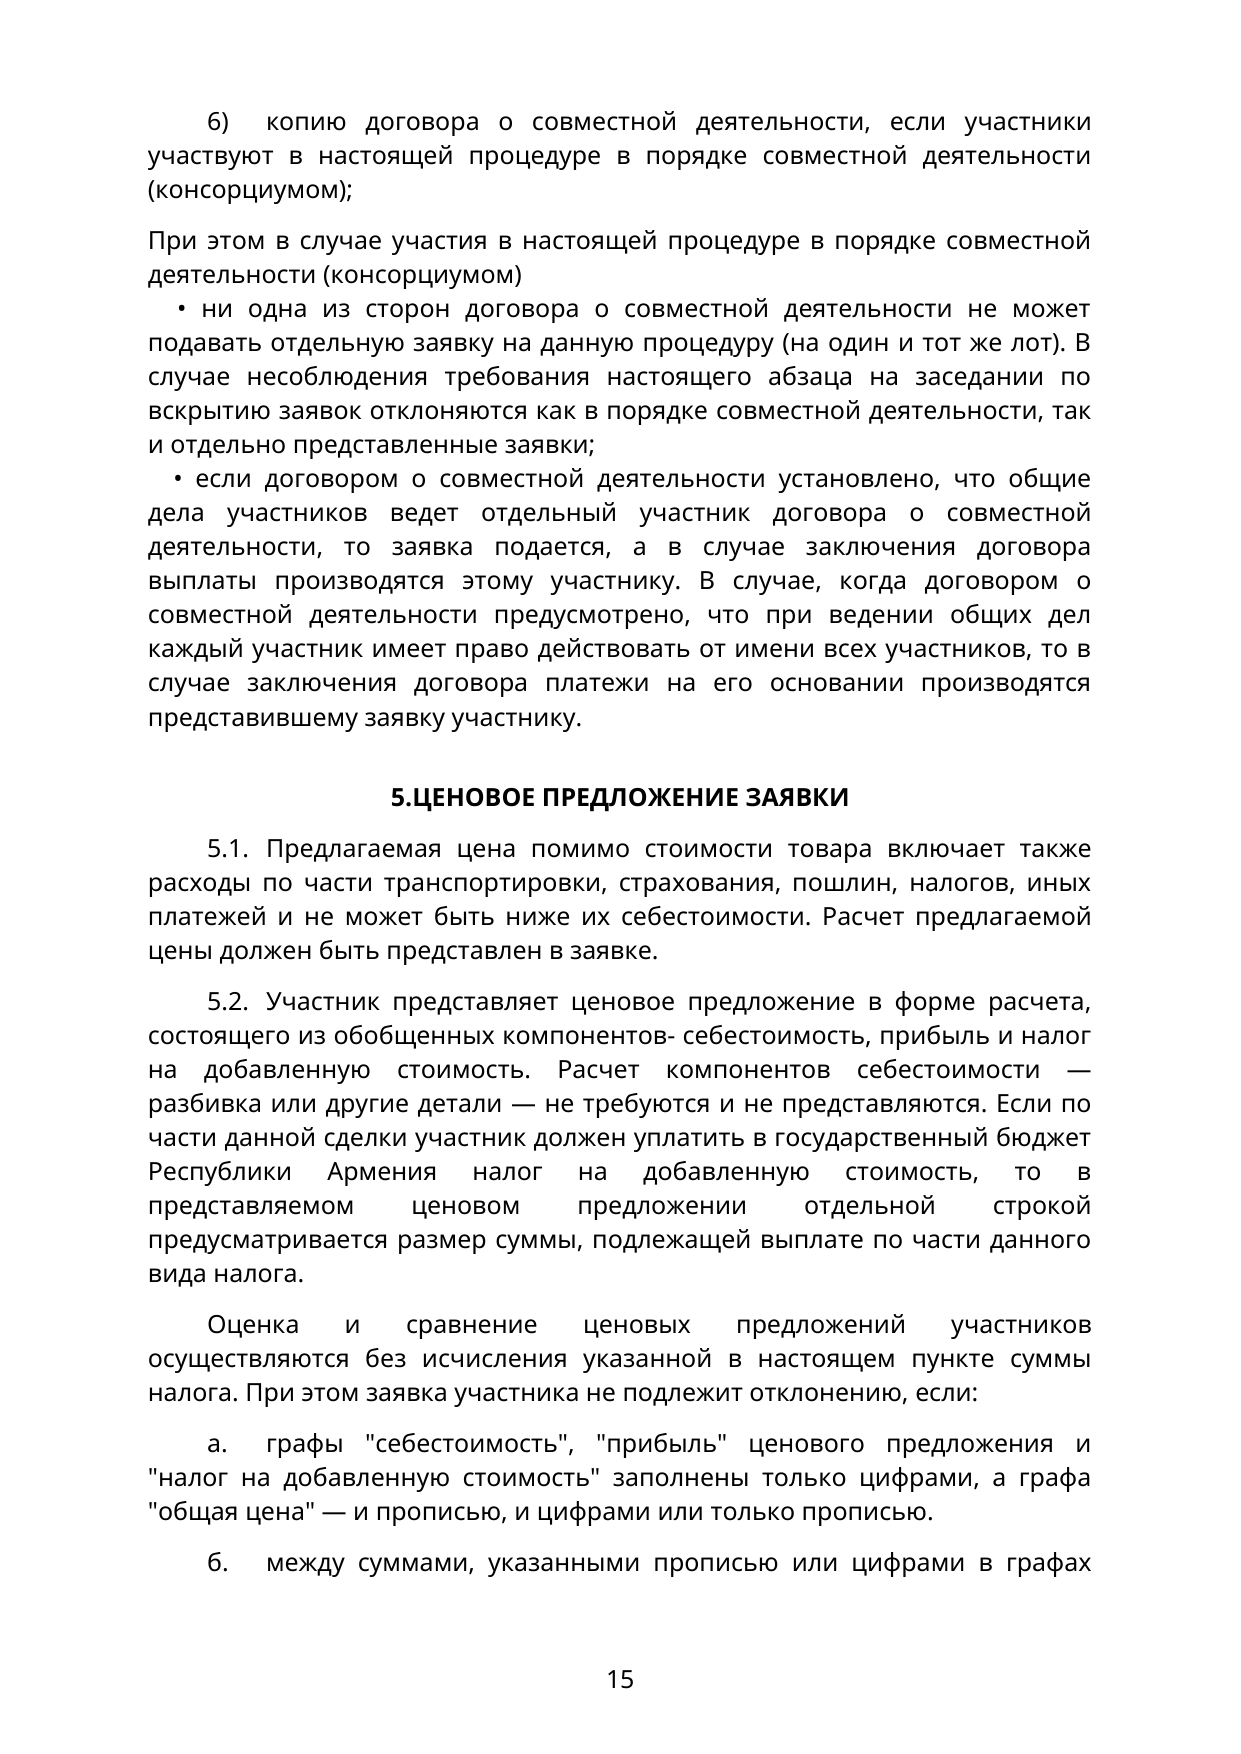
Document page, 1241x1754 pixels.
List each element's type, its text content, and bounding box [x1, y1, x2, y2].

text 5.1. Предлагаемая цена помимо стоимости товара включает также расходы по части транспортировки, страхования, пошлин, налогов, иных платежей и не может быть ниже их себестоимости. Расчет предлагаемой цены должен быть представлен в заявке. [148, 831, 1092, 967]
text • ни одна из сторон договора о совместной деятельности не может подавать отдельную заявку на данную процедуру (на один и тот же лот). В случае несоблюдения требования настоящего абзаца на заседании по вскрытию заявок отклоняются как в порядке совместной деятельности, так и отдельно представленные заявки; [148, 290, 1092, 461]
text 6) копию договора о совместной деятельности, если участники участвуют в настоящей процедуре в порядке совместной деятельности (консорциумом); [148, 103, 1092, 206]
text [148, 1544, 1092, 1578]
text Оценка и сравнение ценовых предложений участников осуществляются без исчисления указанной в настоящем пункте суммы налога. При этом заявка участника не подлежит отклонению, если: [148, 1307, 1092, 1409]
text 5.2. Участник представляет ценовое предложение в форме расчета, состоящего из обобщенных компонентов- себестоимость, прибыль и налог на добавленную стоимость. Расчет компонентов себестоимости — разбивка или другие детали — не требуются и не представляются. Если по части данной сделки участник должен уплатить в государственный бюджет Республики Армения налог на добавленную стоимость, то в представляемом ценовом предложении отдельной строкой предусматривается размер суммы, подлежащей выплате по части данного вида налога. [148, 983, 1092, 1290]
text 5.ЦЕНОВОЕ ПРЕДЛОЖЕНИЕ ЗАЯВКИ [148, 780, 1092, 814]
text а. графы "себестоимость", "прибыль" ценового предложения и "налог на добавленную стоимость" заполнены только цифрами, а графа "общая цена" — и прописью, и цифрами или только прописью. [148, 1426, 1092, 1528]
text • если договором о совместной деятельности установлено, что общие дела участников ведет отдельный участник договора о совместной деятельности, то заявка подается, а в случае заключения договора выплаты производятся этому участнику. В случае, когда договором о совместной деятельности предусмотрено, что при ведении общих дел каждый участник имеет право действовать от имени всех участников, то в случае заключения договора платежи на его основании производятся представившему заявку участнику. [148, 461, 1092, 733]
text При этом в случае участия в настоящей процедуре в порядке совместной деятельности (консорциумом) [148, 222, 1092, 290]
